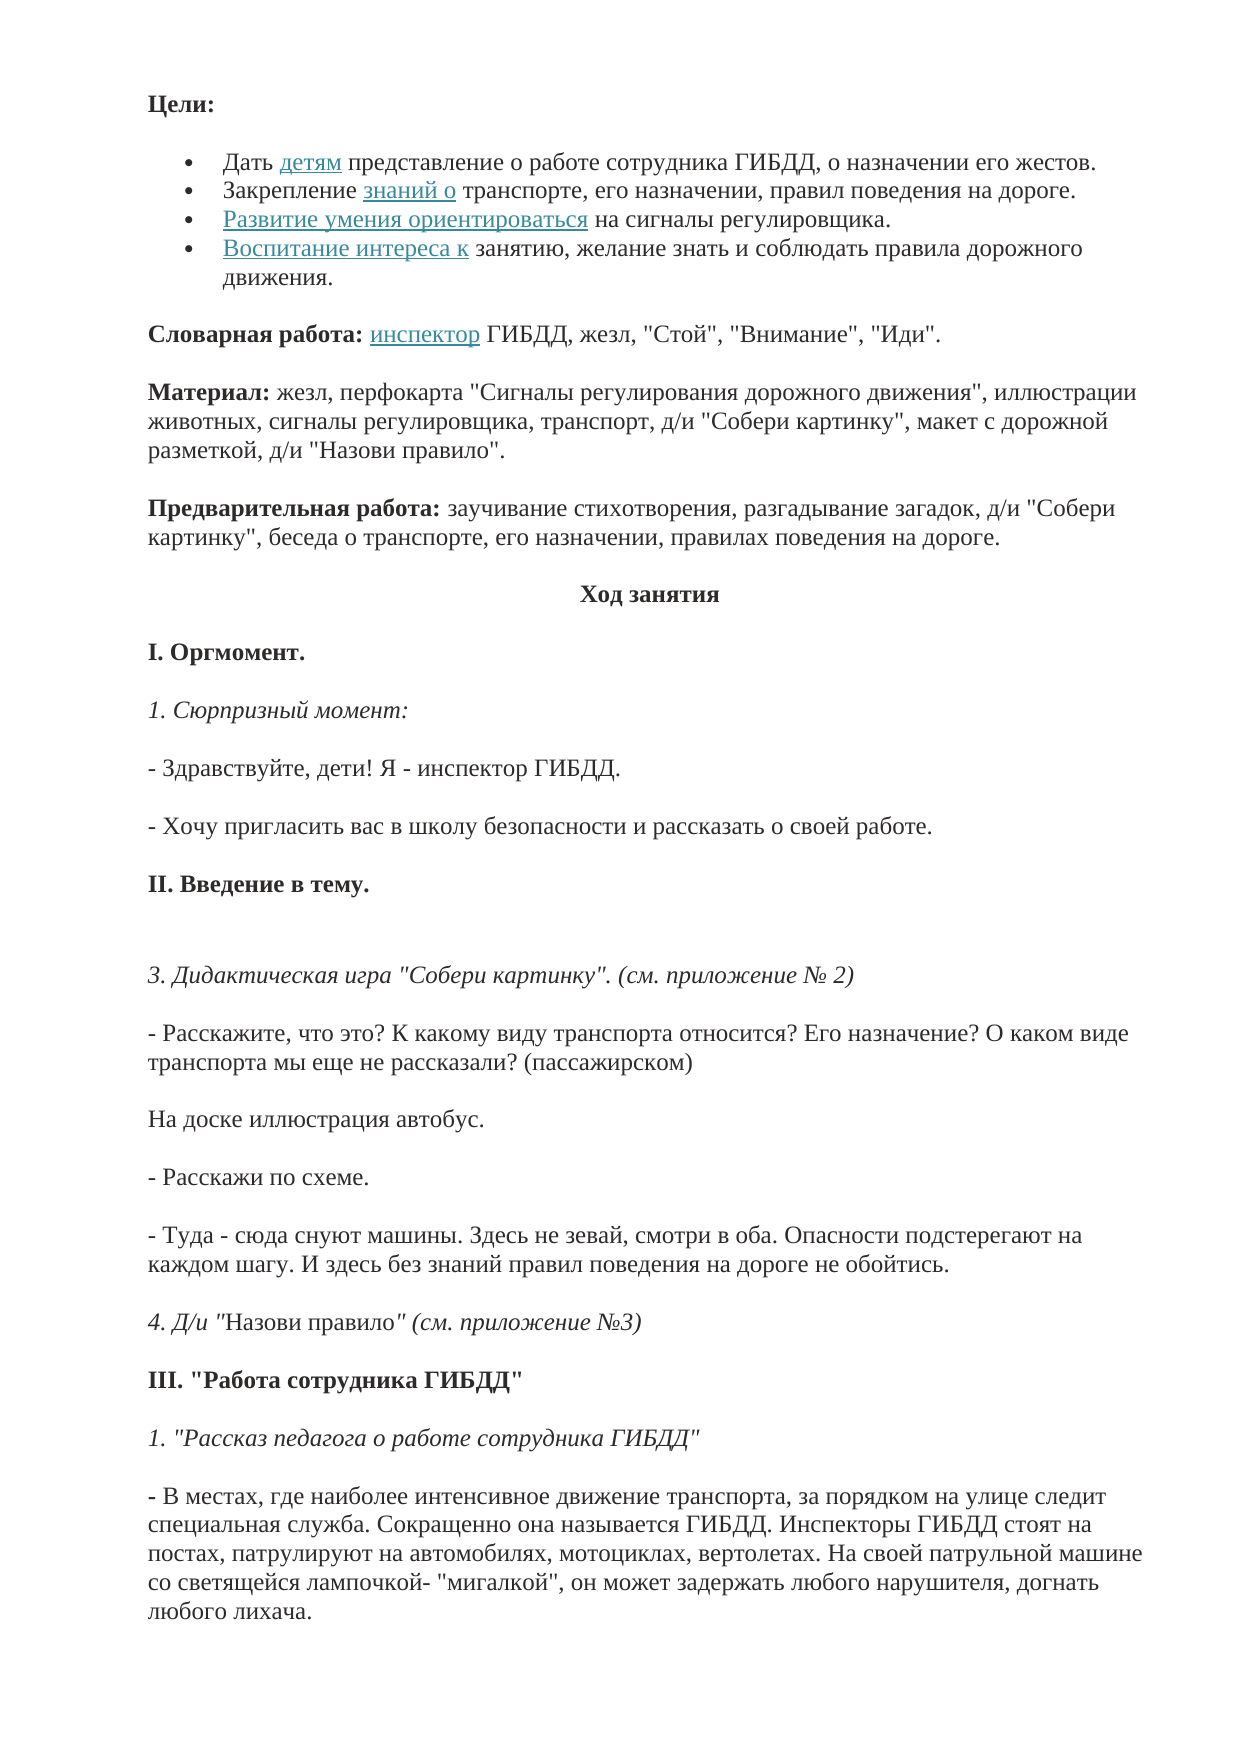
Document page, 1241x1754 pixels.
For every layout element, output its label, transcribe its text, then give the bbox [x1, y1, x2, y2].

text Ход занятия [148, 579, 1152, 608]
text 3. Дидактическая игра "Собери картинку". (см. приложение № 2) [148, 960, 1152, 989]
text Словарная работа: инспектор ГИБДД, жезл, "Стой", "Внимание", "Иди". [148, 319, 1152, 348]
list Воспитание интереса к занятию, желание знать и соблюдать правила дорожного движения. [185, 233, 1152, 290]
text - Туда - сюда снуют машины. Здесь не зевай, смотри в оба. Опасности подстерегают на каждом шагу. И здесь без знаний правил поведения на дороге не обойтись. [148, 1220, 1152, 1278]
text - Хочу пригласить вас в школу безопасности и рассказать о своей работе. [148, 811, 1152, 840]
list Закрепление знаний о транспорте, его назначении, правил поведения на дороге. [185, 175, 1152, 204]
text Цели: [148, 89, 1152, 117]
text 1. Сюрпризный момент: [148, 695, 1152, 724]
text Предварительная работа: заучивание стихотворения, разгадывание загадок, д/и "Собери картинку", беседа о транспорте, его назначении, правилах поведения на дороге. [148, 493, 1152, 550]
text II. Введение в тему. [148, 869, 1152, 898]
text - Здравствуйте, дети! Я - инспектор ГИБДД. [148, 753, 1152, 782]
text 4. Д/и "Назови правило" (см. приложение №3) [148, 1307, 1152, 1336]
text - Расскажите, что это? К какому виду транспорта относится? Его назначение? О каком виде транспорта мы еще не рассказали? (пассажирском) [148, 1018, 1152, 1075]
text 1. "Рассказ педагога о работе сотрудника ГИБДД" [148, 1423, 1152, 1452]
text I. Оргмомент. [148, 637, 1152, 666]
list Дать детям представление о работе сотрудника ГИБДД, о назначении его жестов. [185, 147, 1152, 175]
text Материал: жезл, перфокарта "Сигналы регулирования дорожного движения", иллюстрации животных, сигналы регулировщика, транспорт, д/и "Собери картинку", макет с дорожной разметкой, д/и "Назови правило". [148, 377, 1152, 464]
text - В местах, где наиболее интенсивное движение транспорта, за порядком на улице следит специальная служба. Сокращенно она называется ГИБДД. Инспекторы ГИБДД стоят на постах, патрулируют на автомобилях, мотоциклах, вертолетах. На своей патрульной машине со светящейся лампочкой- "мигалкой", он может задержать любого нарушителя, догнать любого лихача. [148, 1481, 1152, 1624]
text III. "Работа сотрудника ГИБДД" [148, 1365, 1152, 1394]
list Развитие умения ориентироваться на сигналы регулировщика. [185, 204, 1152, 233]
text - Расскажи по схеме. [148, 1162, 1152, 1191]
text На доске иллюстрация автобус. [148, 1104, 1152, 1133]
